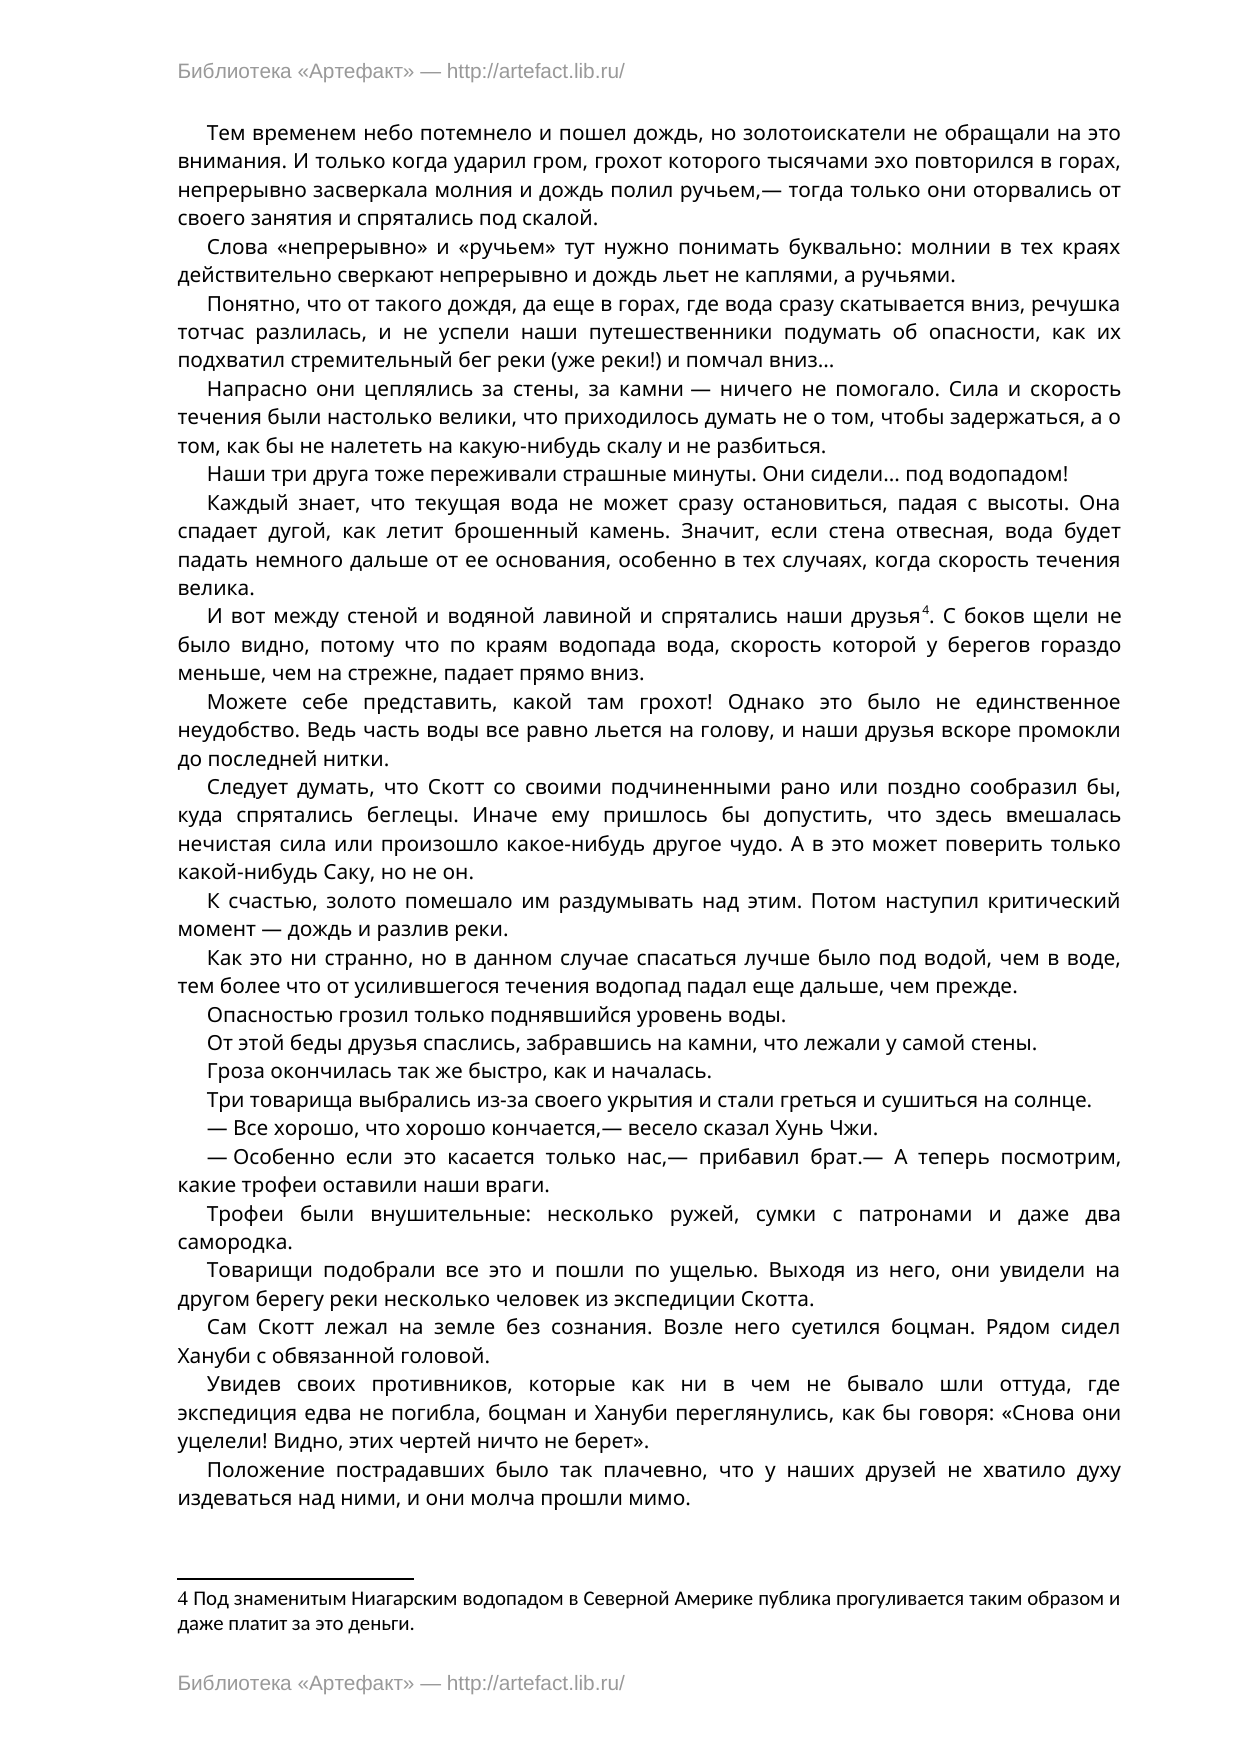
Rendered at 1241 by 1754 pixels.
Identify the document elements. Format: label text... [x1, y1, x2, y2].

text К счастью, золото помешало им раздумывать над этим. Потом наступил критический момент — дождь и разлив реки. [177, 886, 1122, 943]
text Увидев своих противников, которые как ни в чем не бывало шли оттуда, где экспедиция едва не погибла, боцман и Хануби переглянулись, как бы говоря: «Снова они уцелели! Видно, этих чертей ничто не берет». [177, 1369, 1122, 1455]
text От этой беды друзья спаслись, забравшись на камни, что лежали у самой стены. [177, 1028, 1122, 1057]
text Тем временем небо потемнело и пошел дождь, но золотоискатели не обращали на это внимания. И только когда ударил гром, грохот которого тысячами эхо повторился в горах, непрерывно засверкала молния и дождь полил ручьем,— тогда только они оторвались от своего занятия и спрятались под скалой. [177, 118, 1122, 232]
text Наши три друга тоже переживали страшные минуты. Они сидели... под водопадом! [177, 459, 1122, 488]
text — Особенно если это касается только нас,— прибавил брат.— А теперь посмотрим, какие трофеи оставили наши враги. [177, 1142, 1122, 1199]
text Опасностью грозил только поднявшийся уровень воды. [177, 1000, 1122, 1028]
text Как это ни странно, но в данном случае спасаться лучше было под водой, чем в воде, тем более что от усилившегося течения водопад падал еще дальше, чем прежде. [177, 943, 1122, 1000]
text Товарищи подобрали все это и пошли по ущелью. Выходя из него, они увидели на другом берегу реки несколько человек из экспедиции Скотта. [177, 1256, 1122, 1312]
text — Все хорошо, что хорошо кончается,— весело сказал Хунь Чжи. [177, 1113, 1122, 1142]
text Сам Скотт лежал на земле без сознания. Возле него суетился боцман. Рядом сидел Хануби с обвязанной головой. [177, 1312, 1122, 1369]
text Каждый знает, что текущая вода не может сразу остановиться, падая с высоты. Она спадает дугой, как летит брошенный камень. Значит, если стена отвесная, вода будет падать немного дальше от ее основания, особенно в тех случаях, когда скорость течения велика. [177, 488, 1122, 602]
text Гроза окончилась так же быстро, как и началась. [177, 1057, 1122, 1085]
text Понятно, что от такого дождя, да еще в горах, где вода сразу скатывается вниз, речушка тотчас разлилась, и не успели наши путешественники подумать об опасности, как их подхватил стремительный бег реки (уже реки!) и помчал вниз... [177, 289, 1122, 374]
text Положение пострадавших было так плачевно, что у наших друзей не хватило духу издеваться над ними, и они молча прошли мимо. [177, 1455, 1122, 1512]
text Напрасно они цеплялись за стены, за камни — ничего не помогало. Сила и скорость течения были настолько велики, что приходилось думать не о том, чтобы задержаться, а о том, как бы не налететь на какую-нибудь скалу и не разбиться. [177, 374, 1122, 459]
text Слова «непрерывно» и «ручьем» тут нужно понимать буквально: молнии в тех краях действительно сверкают непрерывно и дождь льет не каплями, а ручьями. [177, 232, 1122, 289]
text Трофеи были внушительные: несколько ружей, сумки с патронами и даже два самородка. [177, 1199, 1122, 1256]
text Следует думать, что Скотт со своими подчиненными рано или поздно сообразил бы, куда спрятались беглецы. Иначе ему пришлось бы допустить, что здесь вмешалась нечистая сила или произошло какое-нибудь другое чудо. А в это может поверить только какой-нибудь Саку, но не он. [177, 772, 1122, 886]
text Три товарища выбрались из-за своего укрытия и стали греться и сушиться на солнце. [177, 1085, 1122, 1113]
text Можете себе представить, какой там грохот! Однако это было не единственное неудобство. Ведь часть воды все равно льется на голову, и наши друзья вскоре промокли до последней нитки. [177, 687, 1122, 772]
text И вот между стеной и водяной лавиной и спрятались наши друзья. С боков щели не было видно, потому что по краям водопада вода, скорость которой у берегов гораздо меньше, чем на стрежне, падает прямо вниз. [177, 602, 1122, 687]
